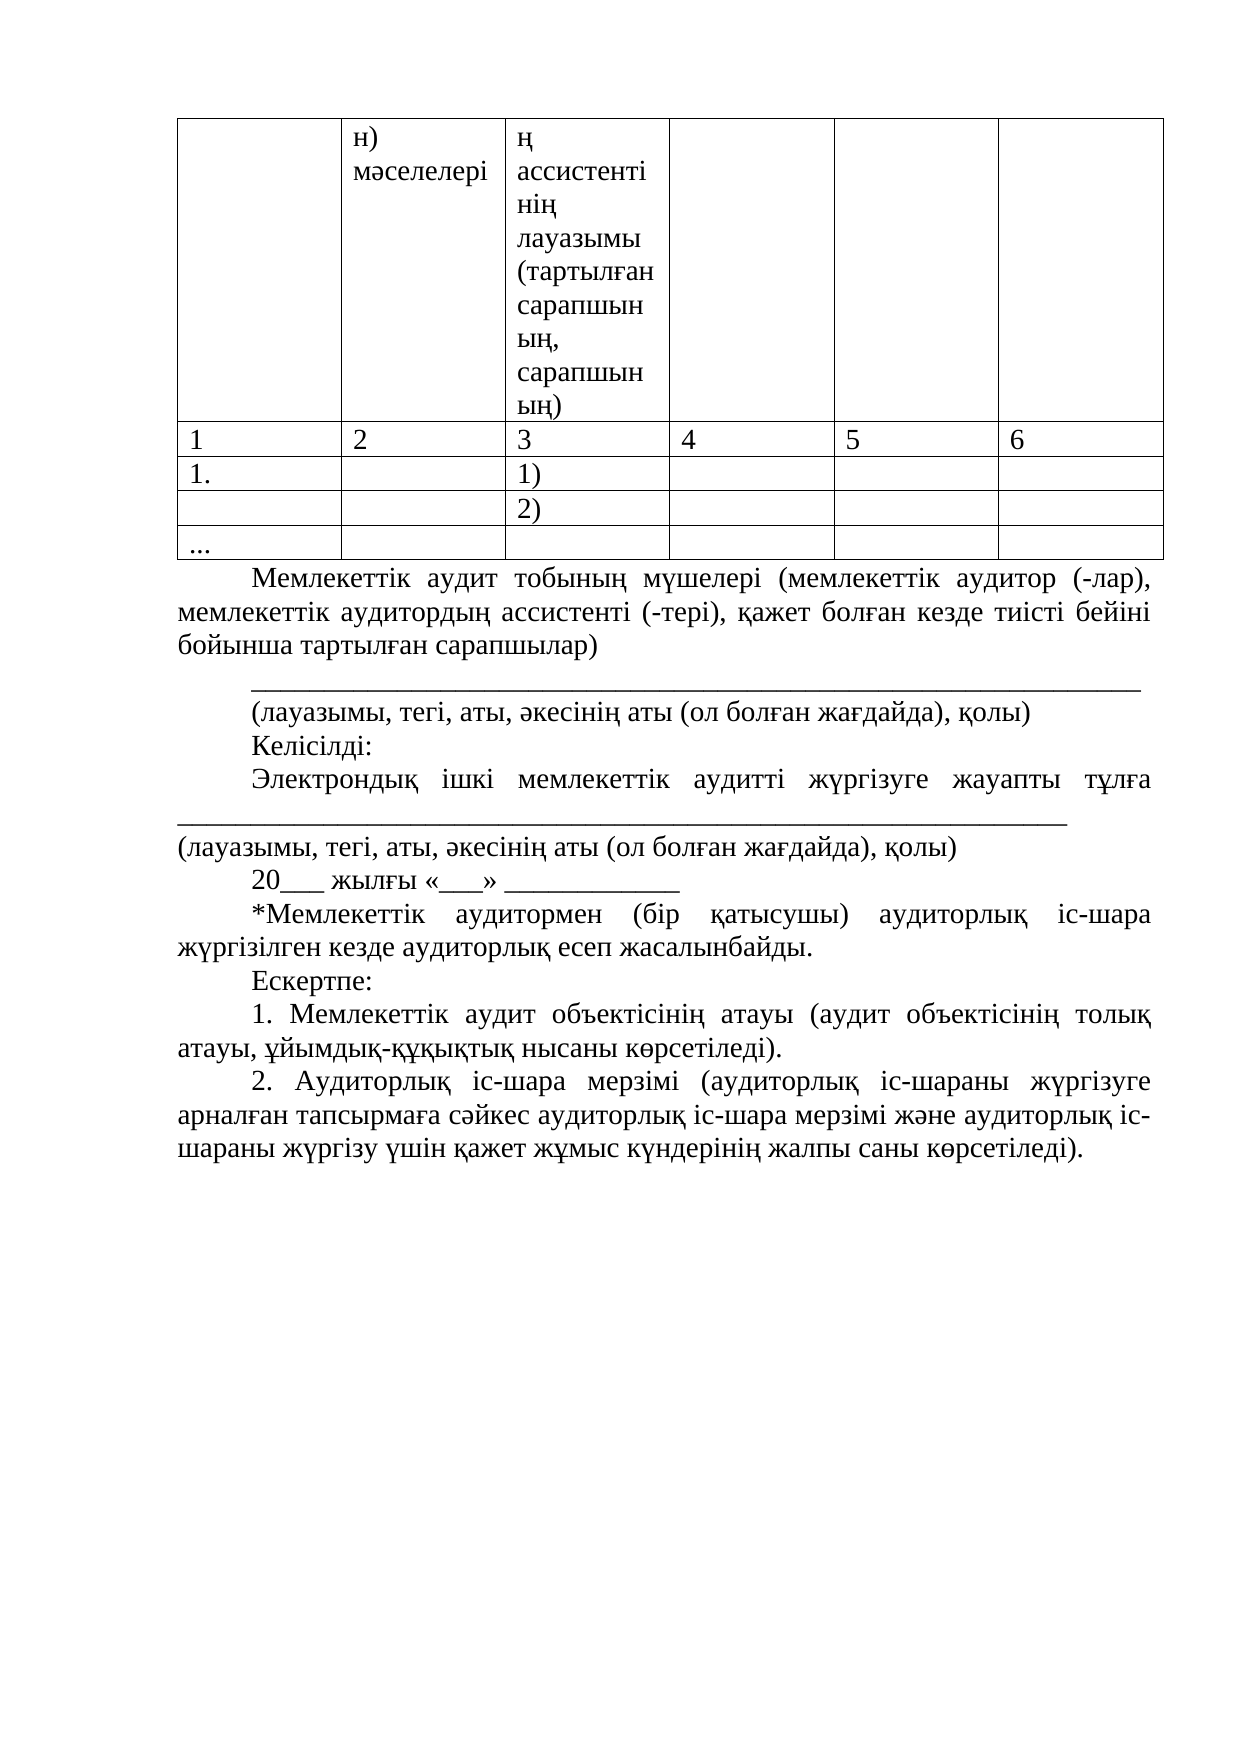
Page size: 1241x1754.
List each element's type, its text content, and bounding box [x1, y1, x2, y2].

table_cell 3 [506, 422, 669, 456]
table_cell [342, 491, 505, 525]
table_cell [670, 457, 834, 490]
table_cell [670, 119, 834, 421]
text 1. Мемлекеттік аудит объектісінің атауы (аудит объектісінің толық атауы, ұйымдық-құқықтық нысаны көрсетіледі). [177, 996, 1152, 1063]
table_cell 1. [178, 457, 341, 490]
table_cell [999, 457, 1163, 490]
table_cell [178, 491, 341, 525]
text 20___ жылғы «___» ____________ [177, 862, 1152, 896]
text _____________________________________________________________ (лауазымы, тегі, аты, әкесінің аты (ол болған жағдайда), қолы) [177, 661, 1152, 728]
table_cell 4 [670, 422, 834, 456]
text Келісілді: [177, 728, 1152, 762]
table_cell 2) [506, 491, 669, 525]
table_cell [670, 491, 834, 525]
text *Мемлекеттік аудитормен (бір қатысушы) аудиторлық іс-шара жүргізілген кезде аудиторлық есеп жасалынбайды. [177, 896, 1152, 963]
table_cell [506, 526, 669, 559]
text Электрондық ішкі мемлекеттік аудитті жүргізуге жауапты тұлға _____________________________________________________________ (лауазымы, тегі, аты, әкесінің аты (ол болған жағдайда), қолы) [177, 762, 1152, 862]
table_cell [999, 491, 1163, 525]
text 2. Аудиторлық іс-шара мерзімі (аудиторлық іс-шараны жүргізуге арналған тапсырмаға сәйкес аудиторлық іс-шара мерзімі және аудиторлық іс-шараны жүргізу үшін қажет жұмыс күндерінің жалпы саны көрсетіледі). [177, 1063, 1152, 1164]
text Ескертпе: [177, 963, 1152, 996]
text Мемлекеттік аудит тобының мүшелері (мемлекеттік аудитор (-лар), мемлекеттік аудитордың ассистенті (-тері), қажет болған кезде тиісті бейіні бойынша тартылған сарапшылар) [177, 560, 1152, 661]
table_cell ... [178, 526, 341, 559]
table_cell 5 [835, 422, 998, 456]
table_cell [670, 526, 834, 559]
table_cell 1 [178, 422, 341, 456]
table_cell [835, 491, 998, 525]
table_cell 6 [999, 422, 1163, 456]
table_cell [835, 526, 998, 559]
table_cell [342, 457, 505, 490]
table_cell [835, 457, 998, 490]
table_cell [999, 119, 1163, 421]
table_cell [342, 526, 505, 559]
table_cell 2 [342, 422, 505, 456]
table_cell 1) [506, 457, 669, 490]
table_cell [835, 119, 998, 421]
table_cell [999, 526, 1163, 559]
